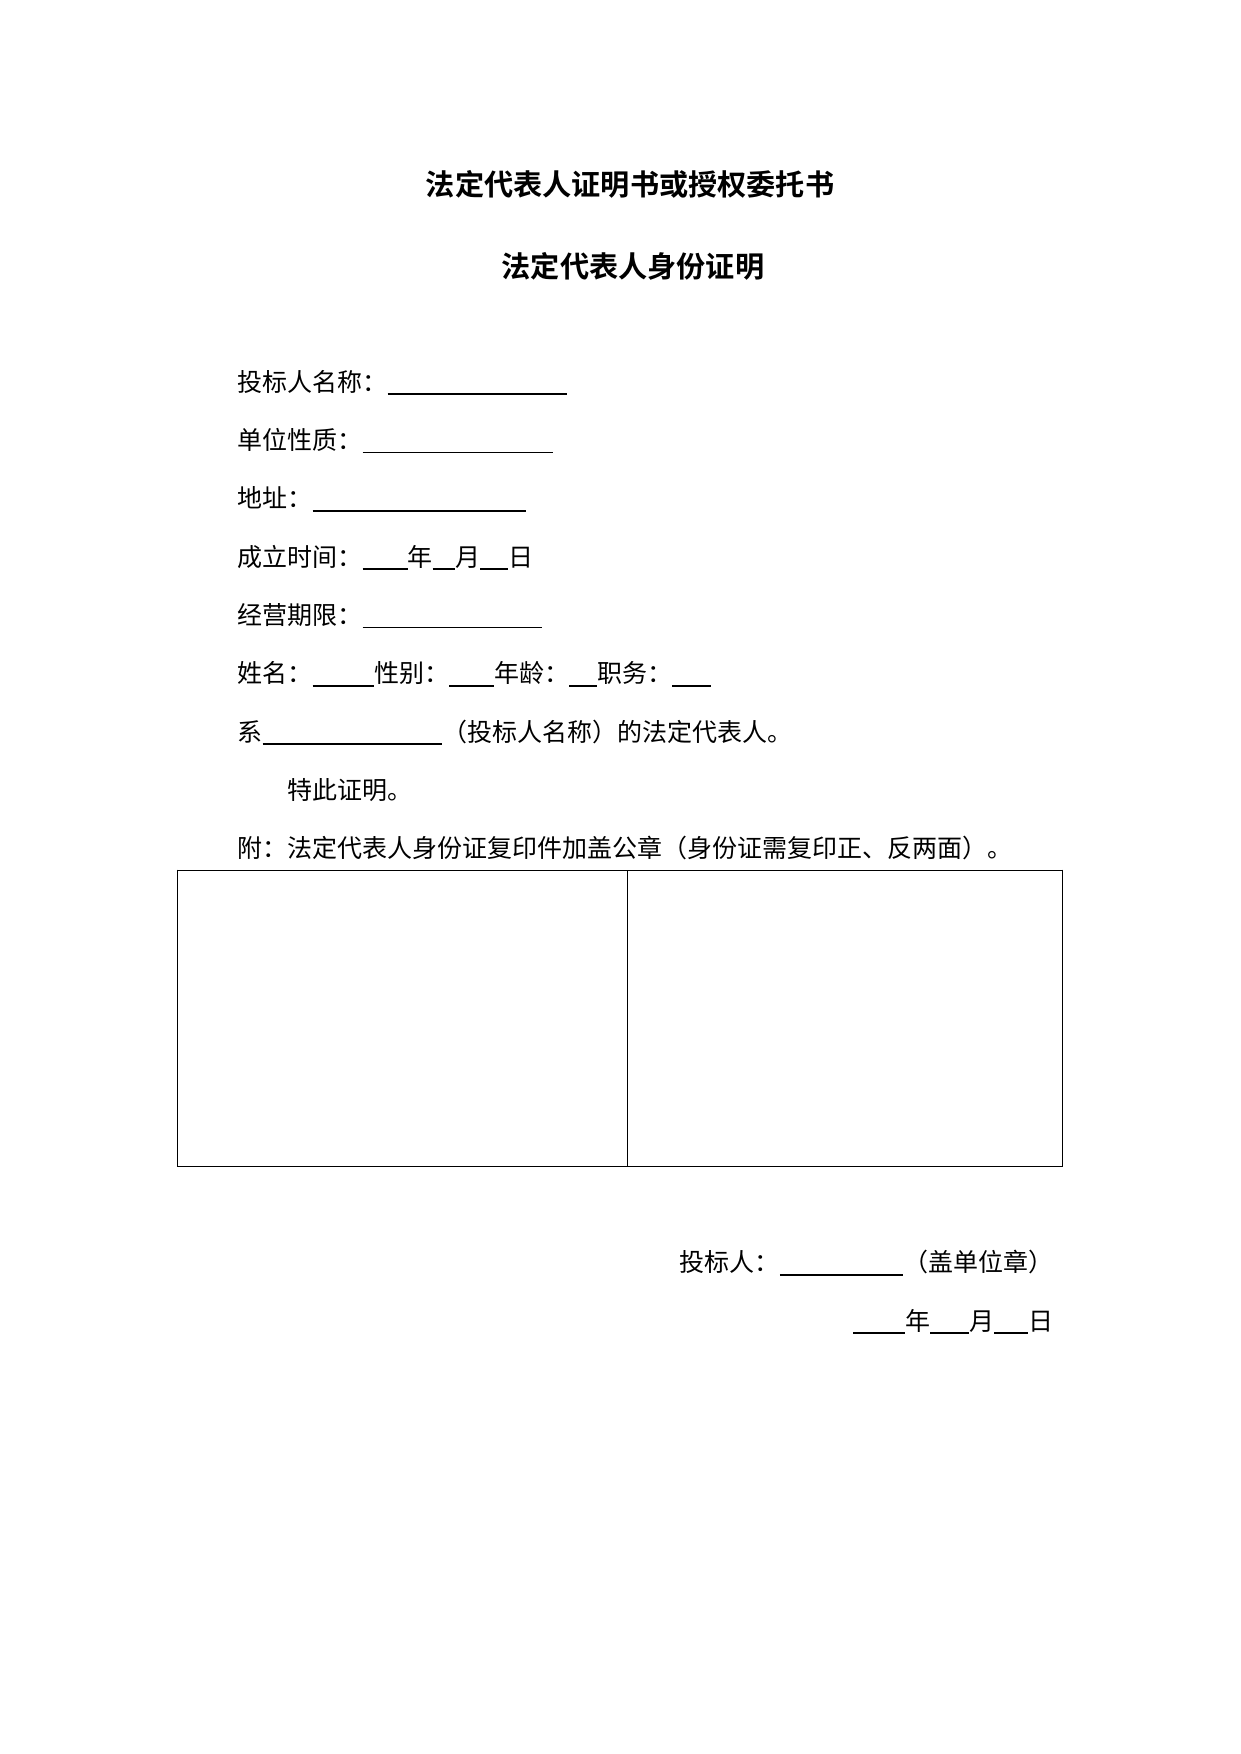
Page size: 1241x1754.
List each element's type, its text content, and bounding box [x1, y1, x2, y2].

text 地址： [187, 461, 1053, 519]
table_header [628, 871, 1062, 1166]
text 年 月 日 [187, 1283, 1053, 1342]
text 系 （投标人名称）的法定代表人。 [187, 694, 1053, 753]
text 姓名： 性别： 年龄： 职务： [187, 636, 1053, 694]
table_header [178, 871, 627, 1166]
text 成立时间： 年 月 日 [187, 519, 1053, 578]
text 特此证明。 [187, 753, 1053, 811]
text 单位性质： [187, 403, 1053, 461]
text 投标人名称： [187, 344, 1053, 403]
text 法定代表人证明书或授权委托书 [187, 162, 1053, 204]
text 经营期限： [187, 578, 1053, 636]
text 投标人： （盖单位章） [187, 1225, 1053, 1283]
text 附：法定代表人身份证复印件加盖公章（身份证需复印正、反两面）。 [187, 811, 1053, 869]
text 法定代表人身份证明 [187, 244, 1053, 286]
